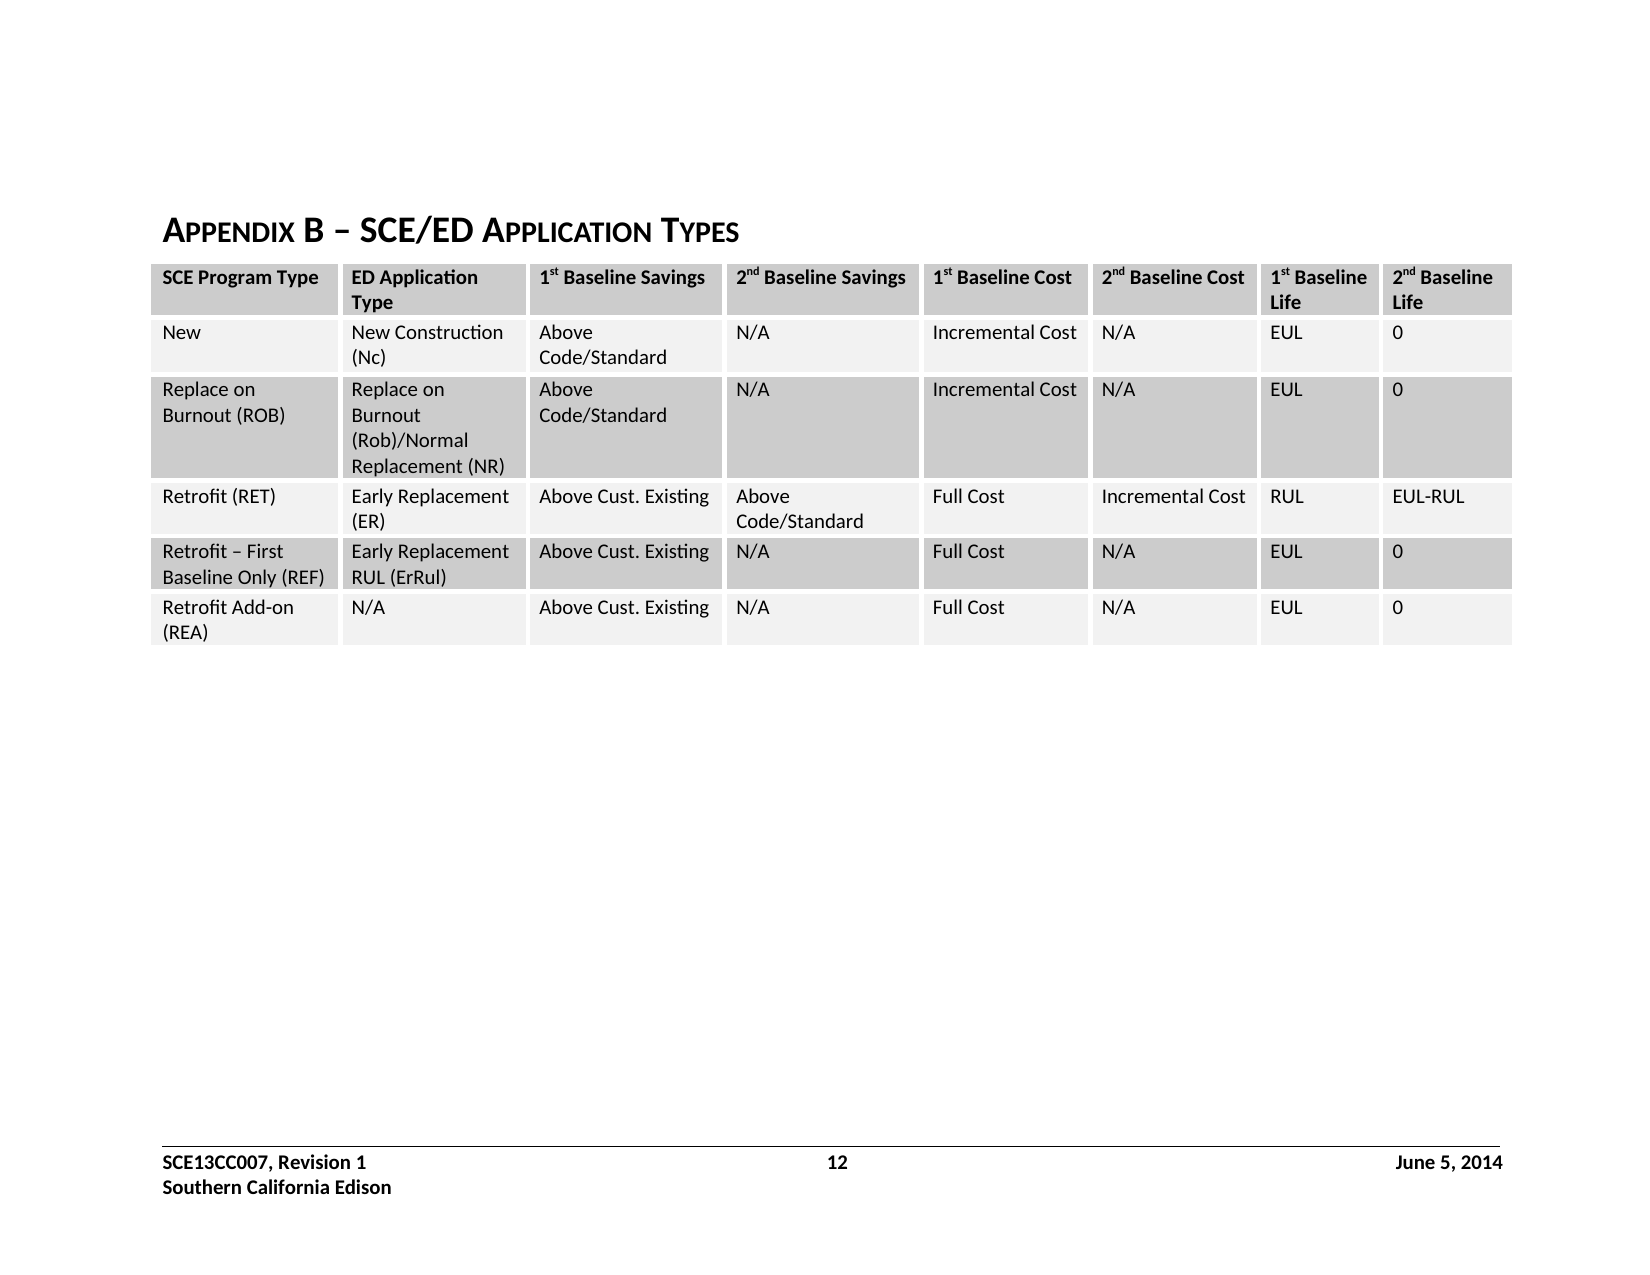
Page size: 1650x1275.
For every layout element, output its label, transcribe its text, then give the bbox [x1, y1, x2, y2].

table_header 1st Baseline Cost [924, 264, 1088, 315]
table_cell Above Cust. Existing [530, 594, 722, 645]
table_cell Above Code/Standard [727, 483, 919, 534]
table_header ED Application Type [343, 264, 526, 315]
table_cell N/A [727, 538, 919, 589]
table_cell EUL [1261, 377, 1379, 478]
table_cell Above Cust. Existing [530, 483, 722, 534]
table_header 2nd Baseline Savings [727, 264, 919, 315]
table_cell 0 [1383, 320, 1512, 372]
table_cell N/A [1093, 320, 1257, 372]
table_cell New [151, 320, 338, 372]
table_cell Incremental Cost [924, 377, 1088, 478]
table_cell Above Code/Standard [530, 320, 722, 372]
table_header 1st Baseline Life [1261, 264, 1379, 315]
table_cell N/A [1093, 538, 1257, 589]
table_cell Above Code/Standard [530, 377, 722, 478]
table_header 1st Baseline Savings [530, 264, 722, 315]
table_header 2nd Baseline Cost [1093, 264, 1257, 315]
table_cell Replace on Burnout (Rob)/Normal Replacement (NR) [343, 377, 526, 478]
table_cell EUL-RUL [1383, 483, 1512, 534]
table_cell Full Cost [924, 538, 1088, 589]
table_cell New Construction (Nc) [343, 320, 526, 372]
table_cell Early Replacement (ER) [343, 483, 526, 534]
table_cell EUL [1261, 594, 1379, 645]
table_cell Above Cust. Existing [530, 538, 722, 589]
table_cell RUL [1261, 483, 1379, 534]
table_cell Early Replacement RUL (ErRul) [343, 538, 526, 589]
table_cell N/A [727, 320, 919, 372]
table_cell 0 [1383, 538, 1512, 589]
subtitle Appendix B – SCE/ED Application Types [162, 206, 1500, 251]
table_cell 0 [1383, 594, 1512, 645]
table_header 2nd Baseline Life [1383, 264, 1512, 315]
table_cell Incremental Cost [924, 320, 1088, 372]
table_cell N/A [343, 594, 526, 645]
table_cell Full Cost [924, 594, 1088, 645]
table_header SCE Program Type [151, 264, 338, 315]
table_cell EUL [1261, 538, 1379, 589]
table_cell Retrofit – First Baseline Only (REF) [151, 538, 338, 589]
table_cell Full Cost [924, 483, 1088, 534]
table_cell EUL [1261, 320, 1379, 372]
table_cell Incremental Cost [1093, 483, 1257, 534]
table_cell Retrofit (RET) [151, 483, 338, 534]
table_cell N/A [1093, 377, 1257, 478]
table_cell Replace on Burnout (ROB) [151, 377, 338, 478]
table_cell Retrofit Add-on (REA) [151, 594, 338, 645]
table_cell N/A [727, 377, 919, 478]
table_cell 0 [1383, 377, 1512, 478]
table_cell N/A [727, 594, 919, 645]
table_cell N/A [1093, 594, 1257, 645]
